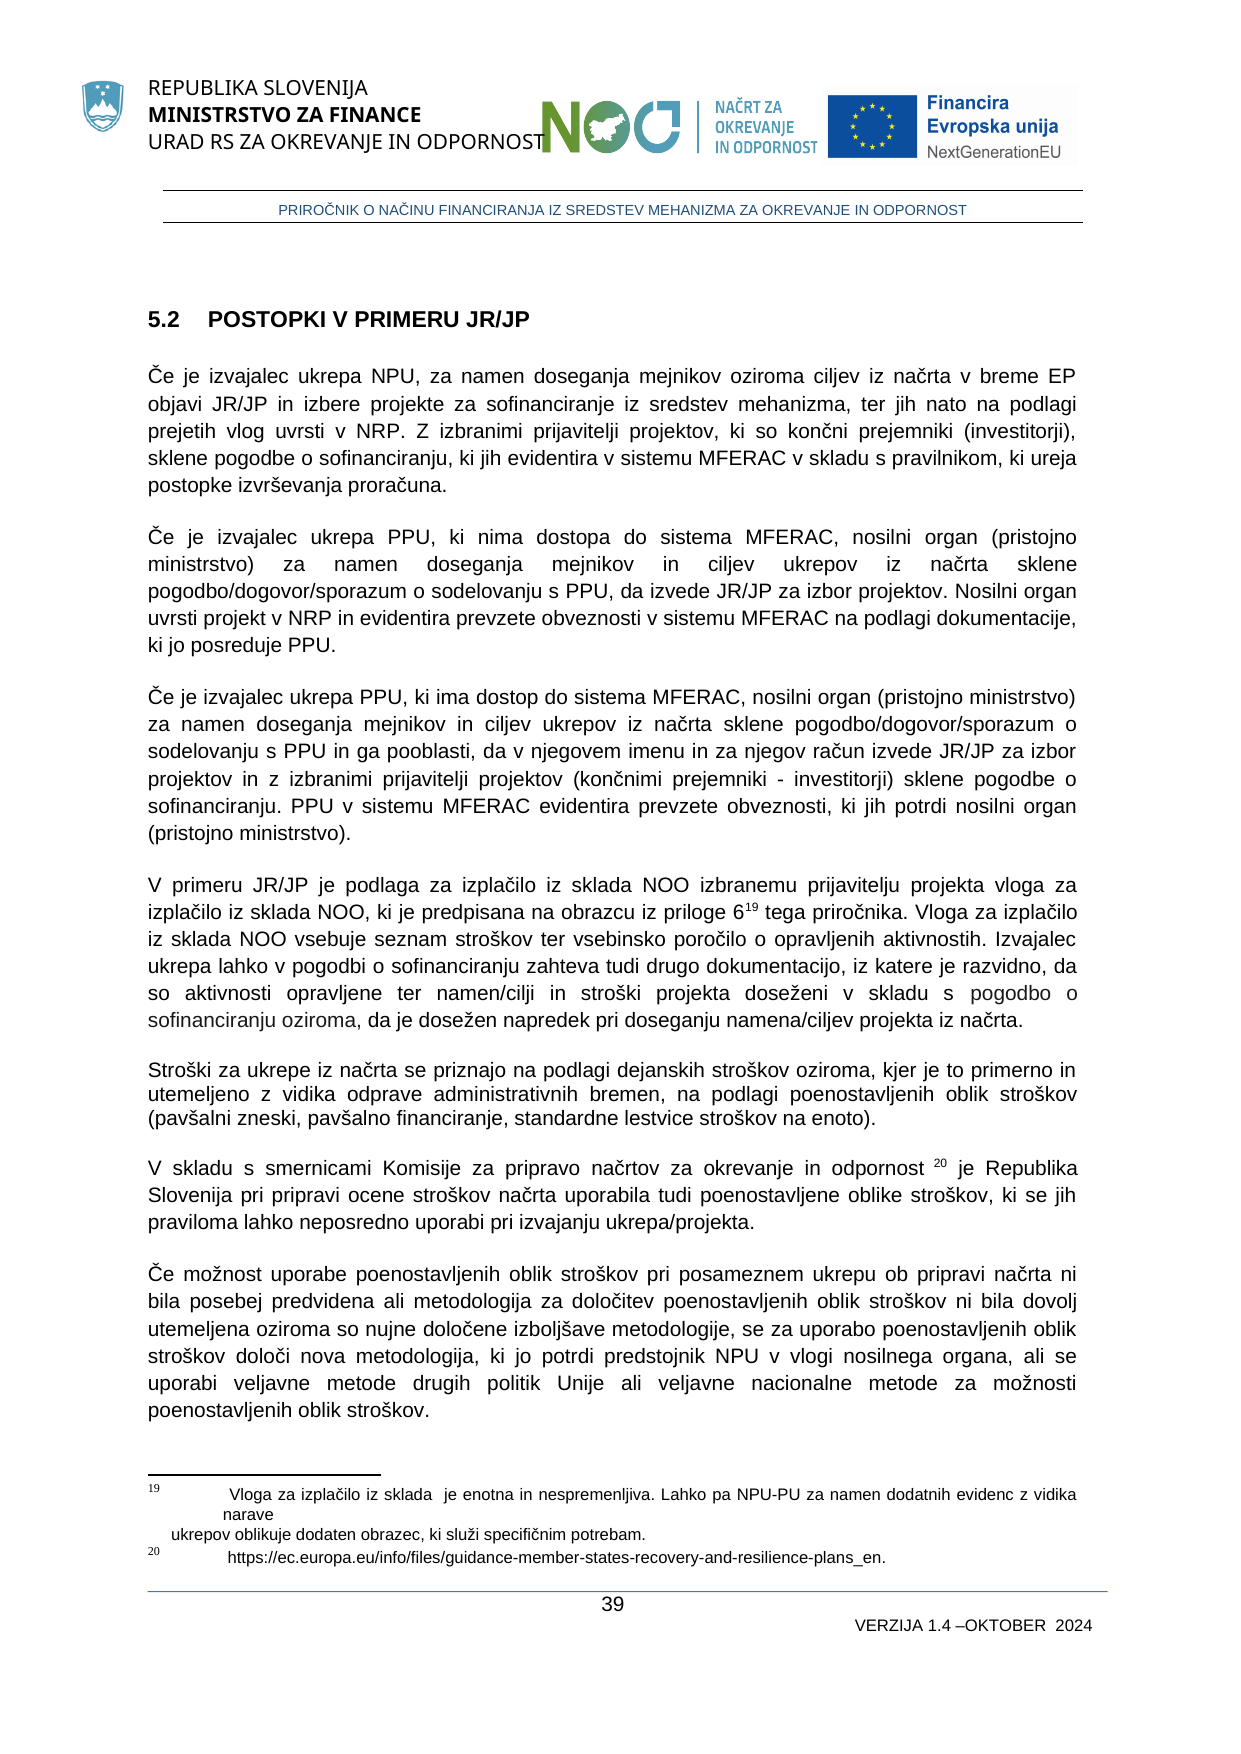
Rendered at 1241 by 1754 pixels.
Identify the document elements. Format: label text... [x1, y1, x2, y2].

picture [542, 95, 818, 155]
picture [821, 85, 1078, 166]
text V primeru JR/JP je podlaga za izplačilo iz sklada NOO izbranemu prijavitelju projekta vloga za izplačilo iz sklada NOO, ki je predpisana na obrazcu iz priloge 6 tega priročnika. Vloga za izplačilo iz sklada NOO vsebuje seznam stroškov ter vsebinsko poročilo o opravljenih aktivnostih. Izvajalec ukrepa lahko v pogodbi o sofinanciranju zahteva tudi drugo dokumentacijo, iz katere je razvidno, da so aktivnosti opravljene ter namen/cilji in stroški projekta doseženi v skladu s pogodbo o sofinanciranju oziroma, da je dosežen napredek pri doseganju namena/ciljev projekta iz načrta. [148, 871, 1078, 1033]
subtitle POSTOPKI V PRIMERU JR/JP [148, 306, 1078, 332]
text Če možnost uporabe poenostavljenih oblik stroškov pri posameznem ukrepu ob pripravi načrta ni bila posebej predvidena ali metodologija za določitev poenostavljenih oblik stroškov ni bila dovolj utemeljena oziroma so nujne določene izboljšave metodologije, se za uporabo poenostavljenih oblik stroškov določi nova metodologija, ki jo potrdi predstojnik NPU v vlogi nosilnega organa, ali se uporabi veljavne metode drugih politik Unije ali veljavne nacionalne metode za možnosti poenostavljenih oblik stroškov. [148, 1260, 1078, 1423]
text Če je izvajalec ukrepa PPU, ki ima dostop do sistema MFERAC, nosilni organ (pristojno ministrstvo) za namen doseganja mejnikov in ciljev ukrepov iz načrta sklene pogodbo/dogovor/sporazum o sodelovanju s PPU in ga pooblasti, da v njegovem imenu in za njegov račun izvede JR/JP za izbor projektov in z izbranimi prijavitelji projektov (končnimi prejemniki - investitorji) sklene pogodbe o sofinanciranju. PPU v sistemu MFERAC evidentira prevzete obveznosti, ki jih potrdi nosilni organ (pristojno ministrstvo). [148, 683, 1078, 846]
text Če je izvajalec ukrepa PPU, ki nima dostopa do sistema MFERAC, nosilni organ (pristojno ministrstvo) za namen doseganja mejnikov in ciljev ukrepov iz načrta sklene pogodbo/dogovor/sporazum o sodelovanju s PPU, da izvede JR/JP za izbor projektov. Nosilni organ uvrsti projekt v NRP in evidentira prevzete obveznosti v sistemu MFERAC na podlagi dokumentacije, ki jo posreduje PPU. [148, 523, 1078, 658]
picture [76, 75, 127, 132]
text Če je izvajalec ukrepa NPU, za namen doseganja mejnikov oziroma ciljev iz načrta v breme EP objavi JR/JP in izbere projekte za sofinanciranje iz sredstev mehanizma, ter jih nato na podlagi prejetih vlog uvrsti v NRP. Z izbranimi prijavitelji projektov, ki so končni prejemniki (investitorji), sklene pogodbe o sofinanciranju, ki jih evidentira v sistemu MFERAC v skladu s pravilnikom, ki ureja postopke izvrševanja proračuna. [148, 362, 1078, 498]
text Stroški za ukrepe iz načrta se priznajo na podlagi dejanskih stroškov oziroma, kjer je to primerno in utemeljeno z vidika odprave administrativnih bremen, na podlagi poenostavljenih oblik stroškov (pavšalni zneski, pavšalno financiranje, standardne lestvice stroškov na enoto). [148, 1058, 1078, 1130]
text V skladu s smernicami Komisije za pripravo načrtov za okrevanje in odpornost je Republika Slovenija pri pripravi ocene stroškov načrta uporabila tudi poenostavljene oblike stroškov, ki se jih praviloma lahko neposredno uporabi pri izvajanju ukrepa/projekta. [148, 1154, 1078, 1235]
